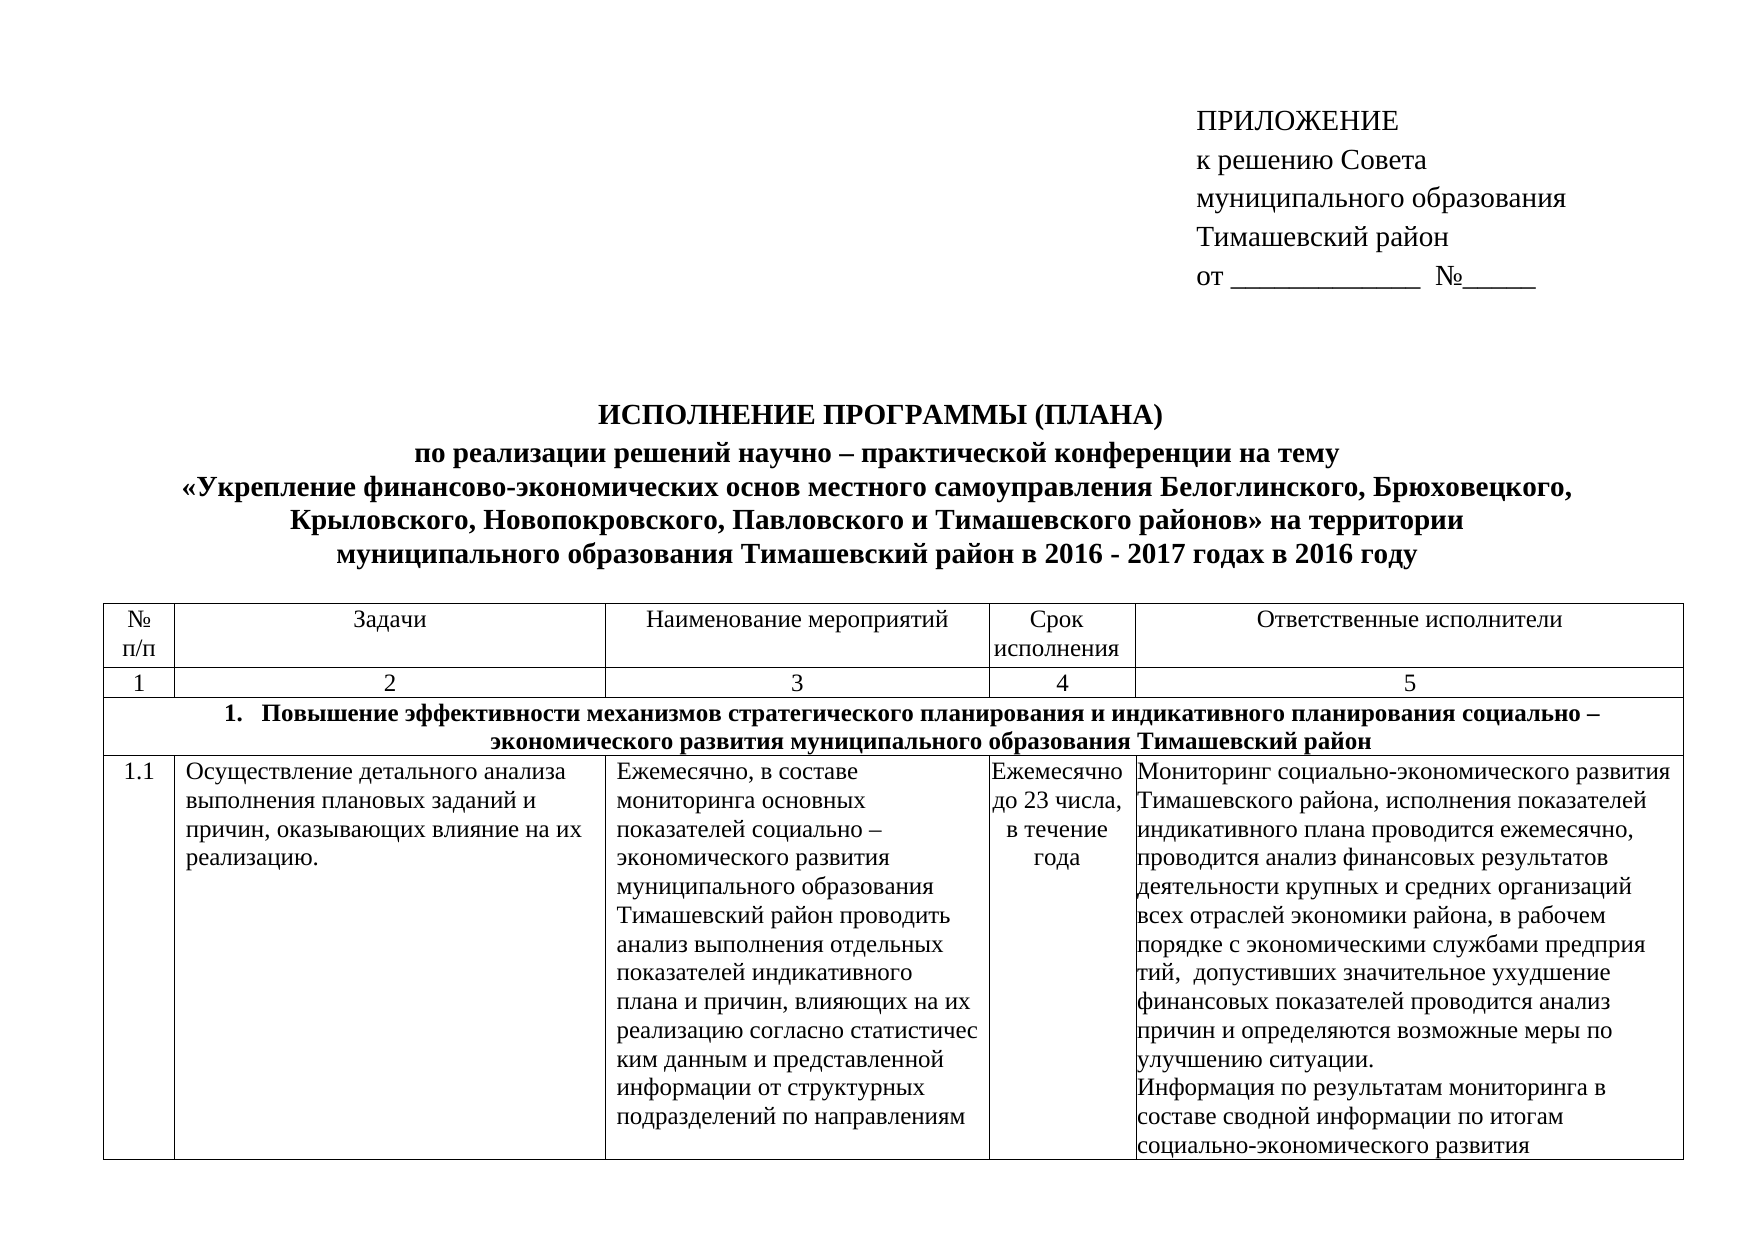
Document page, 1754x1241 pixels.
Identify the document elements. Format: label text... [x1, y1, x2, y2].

table_header Ответственные исполнители [1136, 604, 1683, 667]
table_cell Мониторинг социально-экономического развития Тимашевского района, исполнения показателей индикативного плана проводится ежемесячно, проводится анализ финансовых результатов деятельности крупных и средних организаций всех отраслей экономики района, в рабочем порядке с экономическими службами предприя тий, допустивших значительное ухудшение финансовых показателей проводится анализ причин и определяются возможные меры по улучшению ситуации. Информация по результатам мониторинга в составе сводной информации по итогам социально-экономического развития [1137, 756, 1683, 1159]
text «Укрепление финансово-экономических основ местного самоуправления Белоглинского, Брюховецкого, Крыловского, Новопокровского, Павловского и Тимашевского районов» на территории [118, 469, 1636, 536]
table_header Наименование мероприятий [606, 604, 989, 667]
text к решению Совета муниципального образования [1196, 142, 1636, 214]
table_header Задачи [175, 604, 605, 667]
table_header Срок исполнения [990, 604, 1135, 667]
text муниципального образования Тимашевский район в 2016 - 2017 годах в 2016 году [118, 536, 1636, 569]
table_cell 3 [606, 668, 989, 697]
table_cell 2 [175, 668, 605, 697]
text Тимашевский район от _____________ №_____ [1196, 219, 1636, 291]
table_cell Ежемесячно до 23 числа, в течение года [990, 756, 1136, 1159]
table_cell 4 [990, 668, 1135, 697]
table_header № п/п [104, 604, 174, 667]
table_cell 5 [1136, 668, 1683, 697]
table_cell 1.1 [104, 756, 174, 1159]
table_cell Повышение эффективности механизмов стратегического планирования и индикативного планирования социально – экономического развития муниципального образования Тимашевский район [104, 698, 1683, 755]
table_cell Осуществление детального анализа выполнения плановых заданий и причин, оказывающих влияние на их реализацию. [175, 756, 605, 1159]
text ИСПОЛНЕНИЕ ПРОГРАММЫ (ПЛАНА) [118, 397, 1636, 430]
text ПРИЛОЖЕНИЕ [1196, 103, 1636, 137]
text по реализации решений научно – практической конференции на тему [118, 435, 1636, 469]
table_cell 1 [104, 668, 174, 697]
table_cell Ежемесячно, в составе мониторинга основных показателей социально – экономического развития муниципального образования Тимашевский район проводить анализ выполнения отдельных показателей индикативного плана и причин, влияющих на их реализацию согласно статистичес ким данным и представленной информации от структурных подразделений по направлениям [606, 756, 989, 1159]
